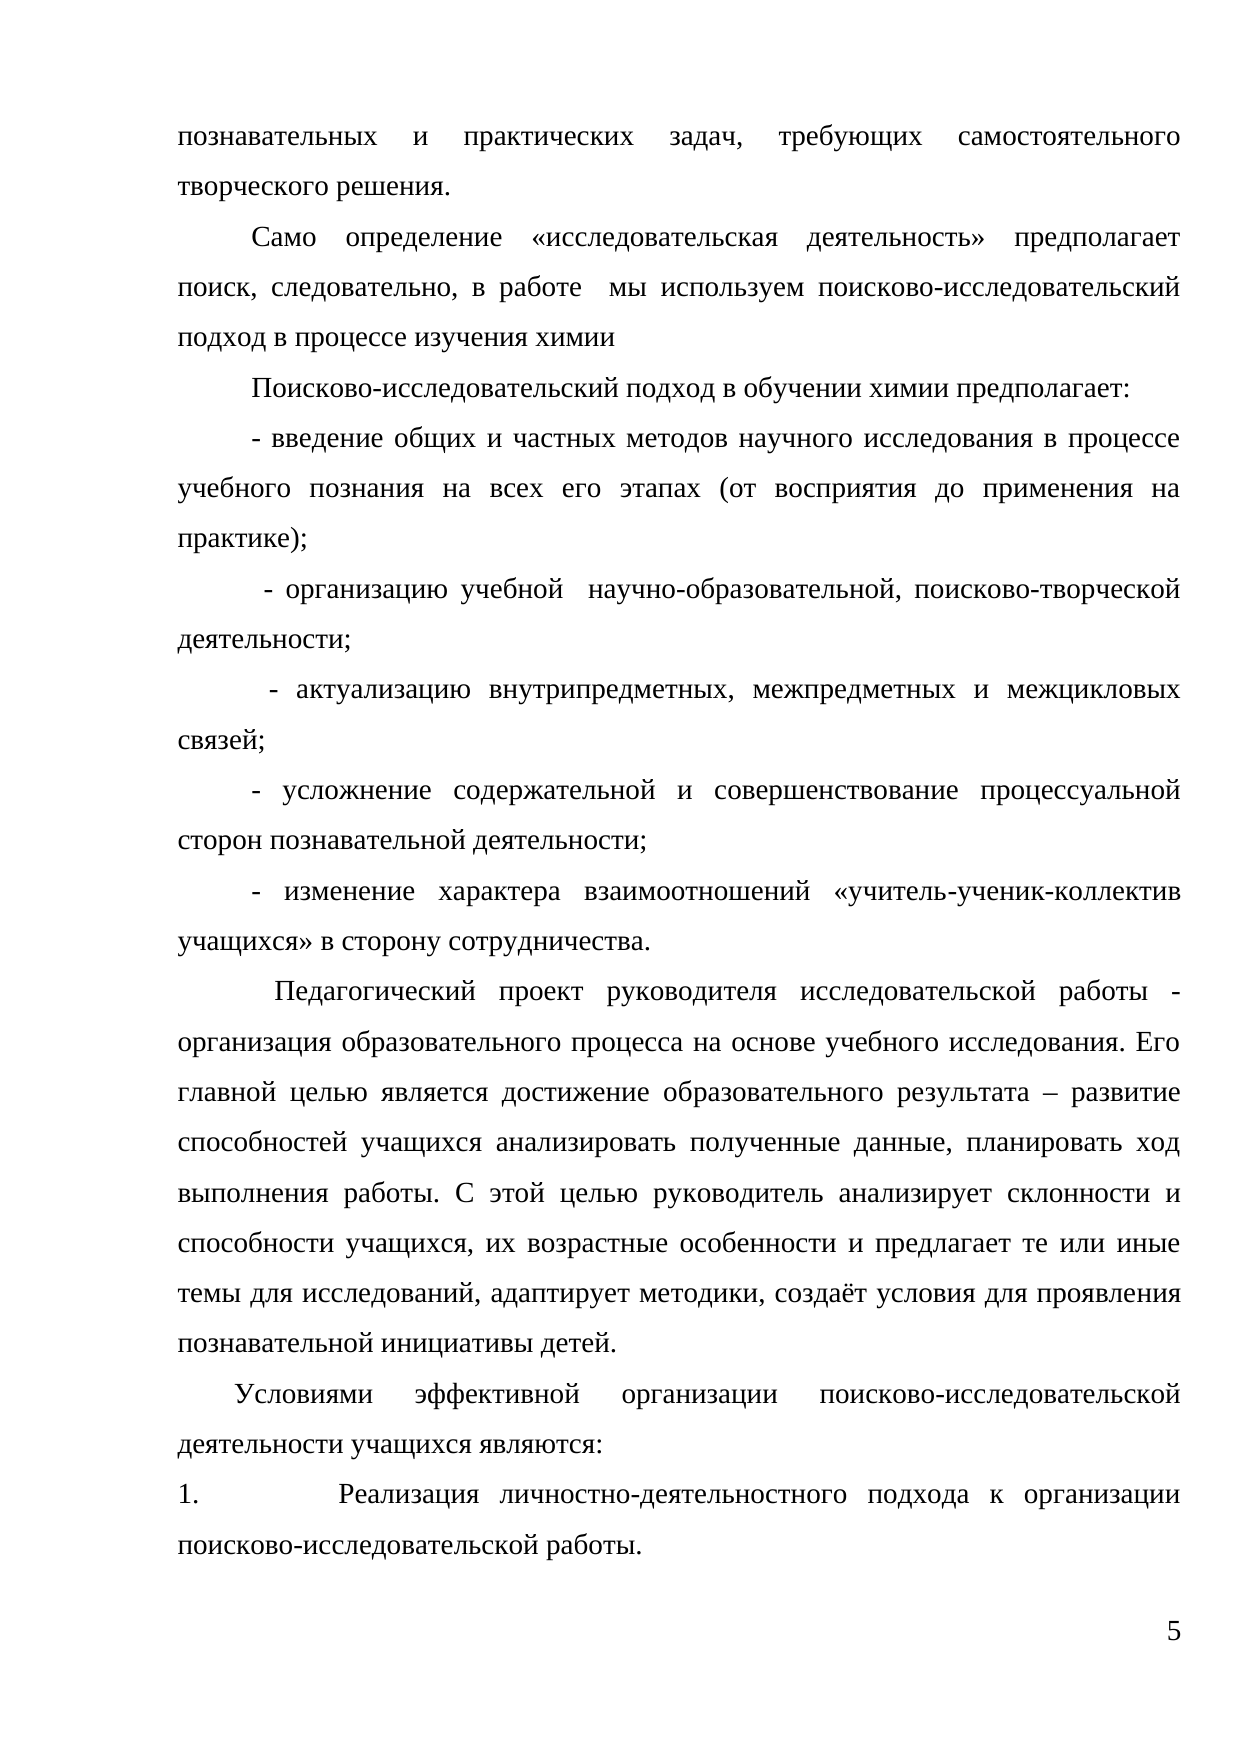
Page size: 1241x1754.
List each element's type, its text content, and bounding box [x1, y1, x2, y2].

text - организацию учебной научно-образовательной, поисково-творческой деятельности; [177, 571, 1181, 655]
text - введение общих и частных методов научного исследования в процессе учебного познания на всех его этапах (от восприятия до применения на практике); [177, 420, 1181, 554]
text Условиями эффективной организации поисково-исследовательской деятельности учащихся являются: [177, 1376, 1181, 1460]
text Поисково-исследовательский подход в обучении химии предполагает: [177, 370, 1181, 403]
text Педагогический проект руководителя исследовательской работы - организация образовательного процесса на основе учебного исследования. Его главной целью является достижение образовательного результата – развитие способностей учащихся анализировать полученные данные, планировать ход выполнения работы. С этой целью руководитель анализирует склонности и способности учащихся, их возрастные особенности и предлагает те или иные темы для исследований, адаптирует методики, создаёт условия для проявления познавательной инициативы детей. [177, 973, 1181, 1359]
list Реализация личностно-деятельностного подхода к организации поисково-исследовательской работы. [177, 1477, 1181, 1560]
text - изменение характера взаимоотношений «учитель-ученик-коллектив учащихся» в сторону сотрудничества. [177, 873, 1181, 957]
text Само определение «исследовательская деятельность» предполагает поиск, следовательно, в работе мы используем поисково-исследовательский подход в процессе изучения химии [177, 219, 1181, 353]
text - усложнение содержательной и совершенствование процессуальной сторон познавательной деятельности; [177, 772, 1181, 856]
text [177, 118, 1181, 202]
text - актуализацию внутрипредметных, межпредметных и межцикловых связей; [177, 672, 1181, 755]
